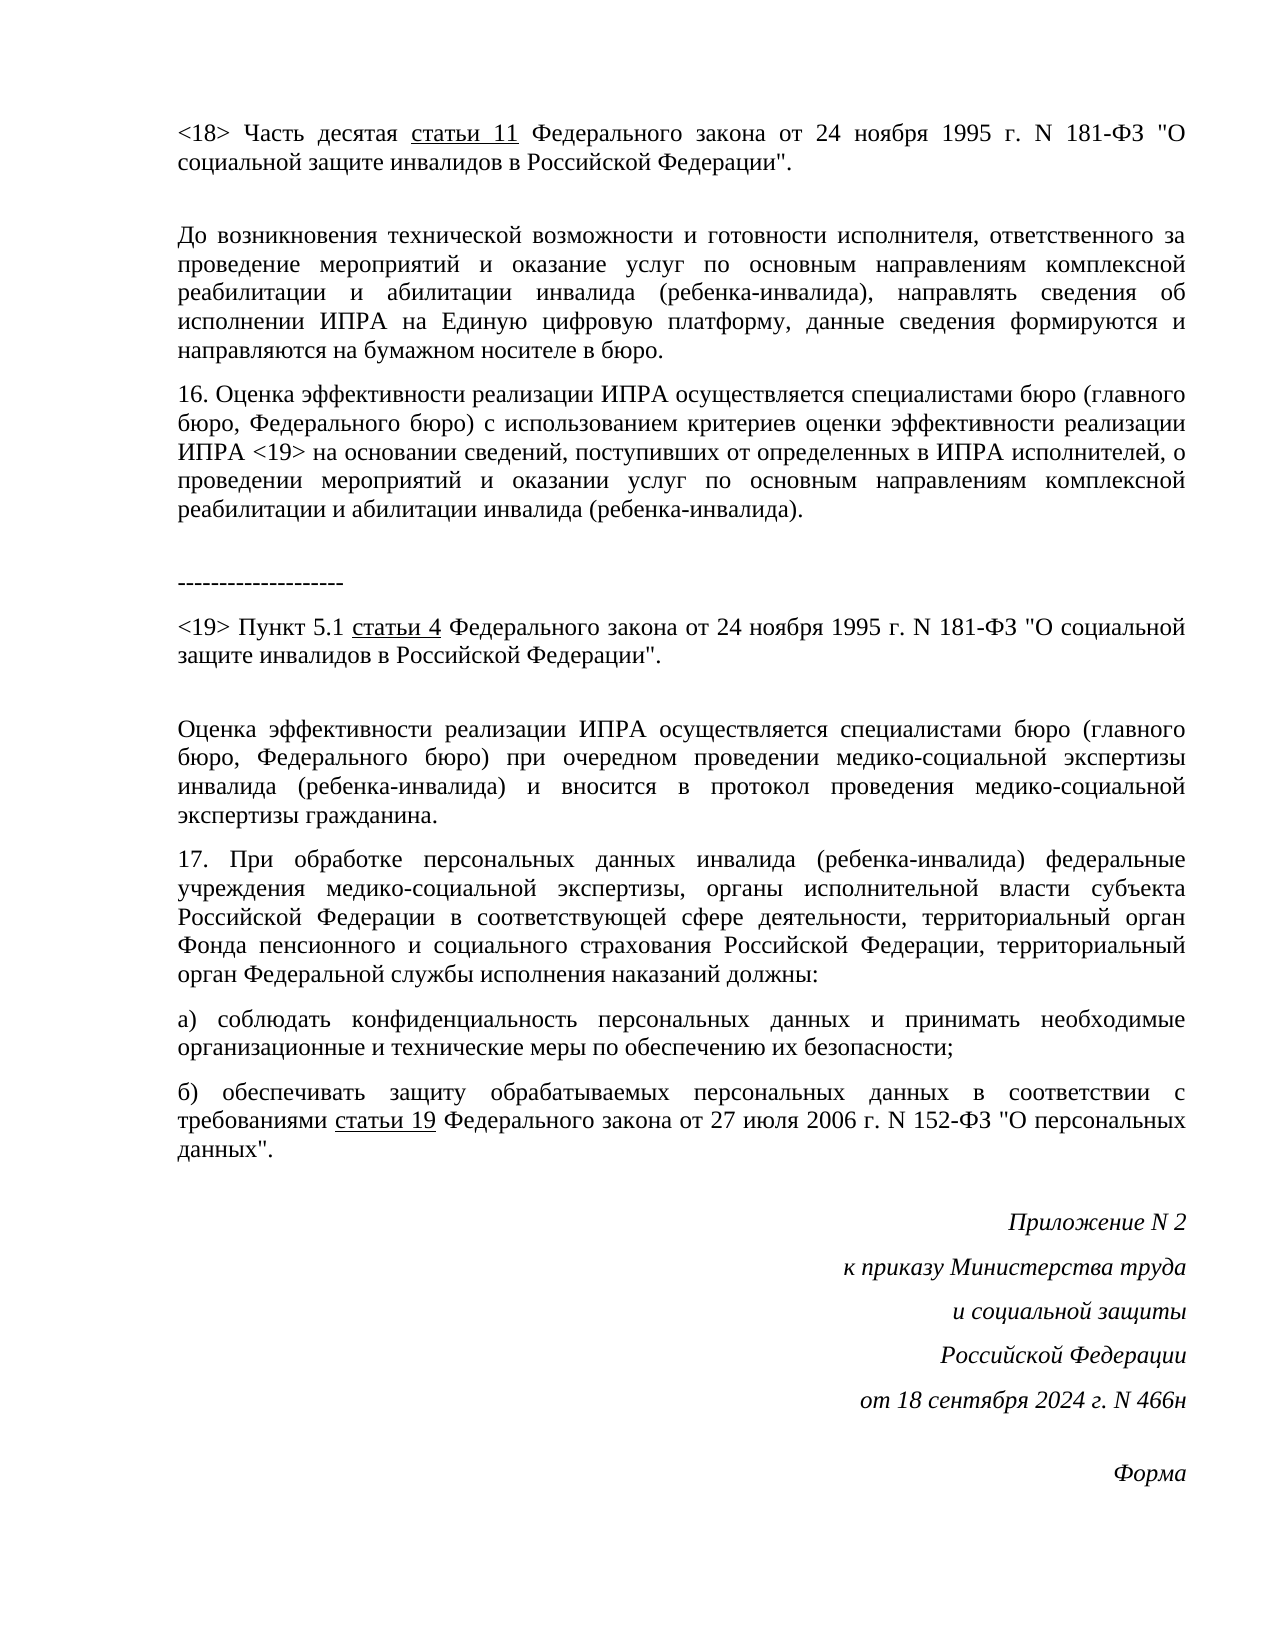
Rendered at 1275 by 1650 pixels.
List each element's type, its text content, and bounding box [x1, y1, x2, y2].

text Форма [177, 1458, 1186, 1487]
text от 18 сентября 2024 г. N 466н [177, 1385, 1186, 1414]
text 17. При обработке персональных данных инвалида (ребенка-инвалида) федеральные учреждения медико-социальной экспертизы, органы исполнительной власти субъекта Российской Федерации в соответствующей сфере деятельности, территориальный орган Фонда пенсионного и социального страхования Российской Федерации, территориальный орган Федеральной службы исполнения наказаний должны: [177, 844, 1186, 988]
text -------------------- [177, 567, 1186, 596]
text <19> Пункт 5.1 статьи 4 Федерального закона от 24 ноября 1995 г. N 181-ФЗ "О социальной защите инвалидов в Российской Федерации". [177, 612, 1186, 669]
text а) соблюдать конфиденциальность персональных данных и принимать необходимые организационные и технические меры по обеспечению их безопасности; [177, 1004, 1186, 1061]
text Оценка эффективности реализации ИПРА осуществляется специалистами бюро (главного бюро, Федерального бюро) при очередном проведении медико-социальной экспертизы инвалида (ребенка-инвалида) и вносится в протокол проведения медико-социальной экспертизы гражданина. [177, 714, 1186, 829]
text и социальной защиты [177, 1296, 1186, 1325]
text 16. Оценка эффективности реализации ИПРА осуществляется специалистами бюро (главного бюро, Федерального бюро) с использованием критериев оценки эффективности реализации ИПРА <19> на основании сведений, поступивших от определенных в ИПРА исполнителей, о проведении мероприятий и оказании услуг по основным направлениям комплексной реабилитации и абилитации инвалида (ребенка-инвалида). [177, 379, 1186, 523]
text к приказу Министерства труда [177, 1252, 1186, 1281]
text б) обеспечивать защиту обрабатываемых персональных данных в соответствии с требованиями статьи 19 Федерального закона от 27 июля 2006 г. N 152-ФЗ "О персональных данных". [177, 1077, 1186, 1163]
text Приложение N 2 [177, 1207, 1186, 1236]
text <18> Часть десятая статьи 11 Федерального закона от 24 ноября 1995 г. N 181-ФЗ "О социальной защите инвалидов в Российской Федерации". [177, 118, 1186, 176]
text До возникновения технической возможности и готовности исполнителя, ответственного за проведение мероприятий и оказание услуг по основным направлениям комплексной реабилитации и абилитации инвалида (ребенка-инвалида), направлять сведения об исполнении ИПРА на Единую цифровую платформу, данные сведения формируются и направляются на бумажном носителе в бюро. [177, 220, 1186, 364]
text Российской Федерации [177, 1341, 1186, 1369]
